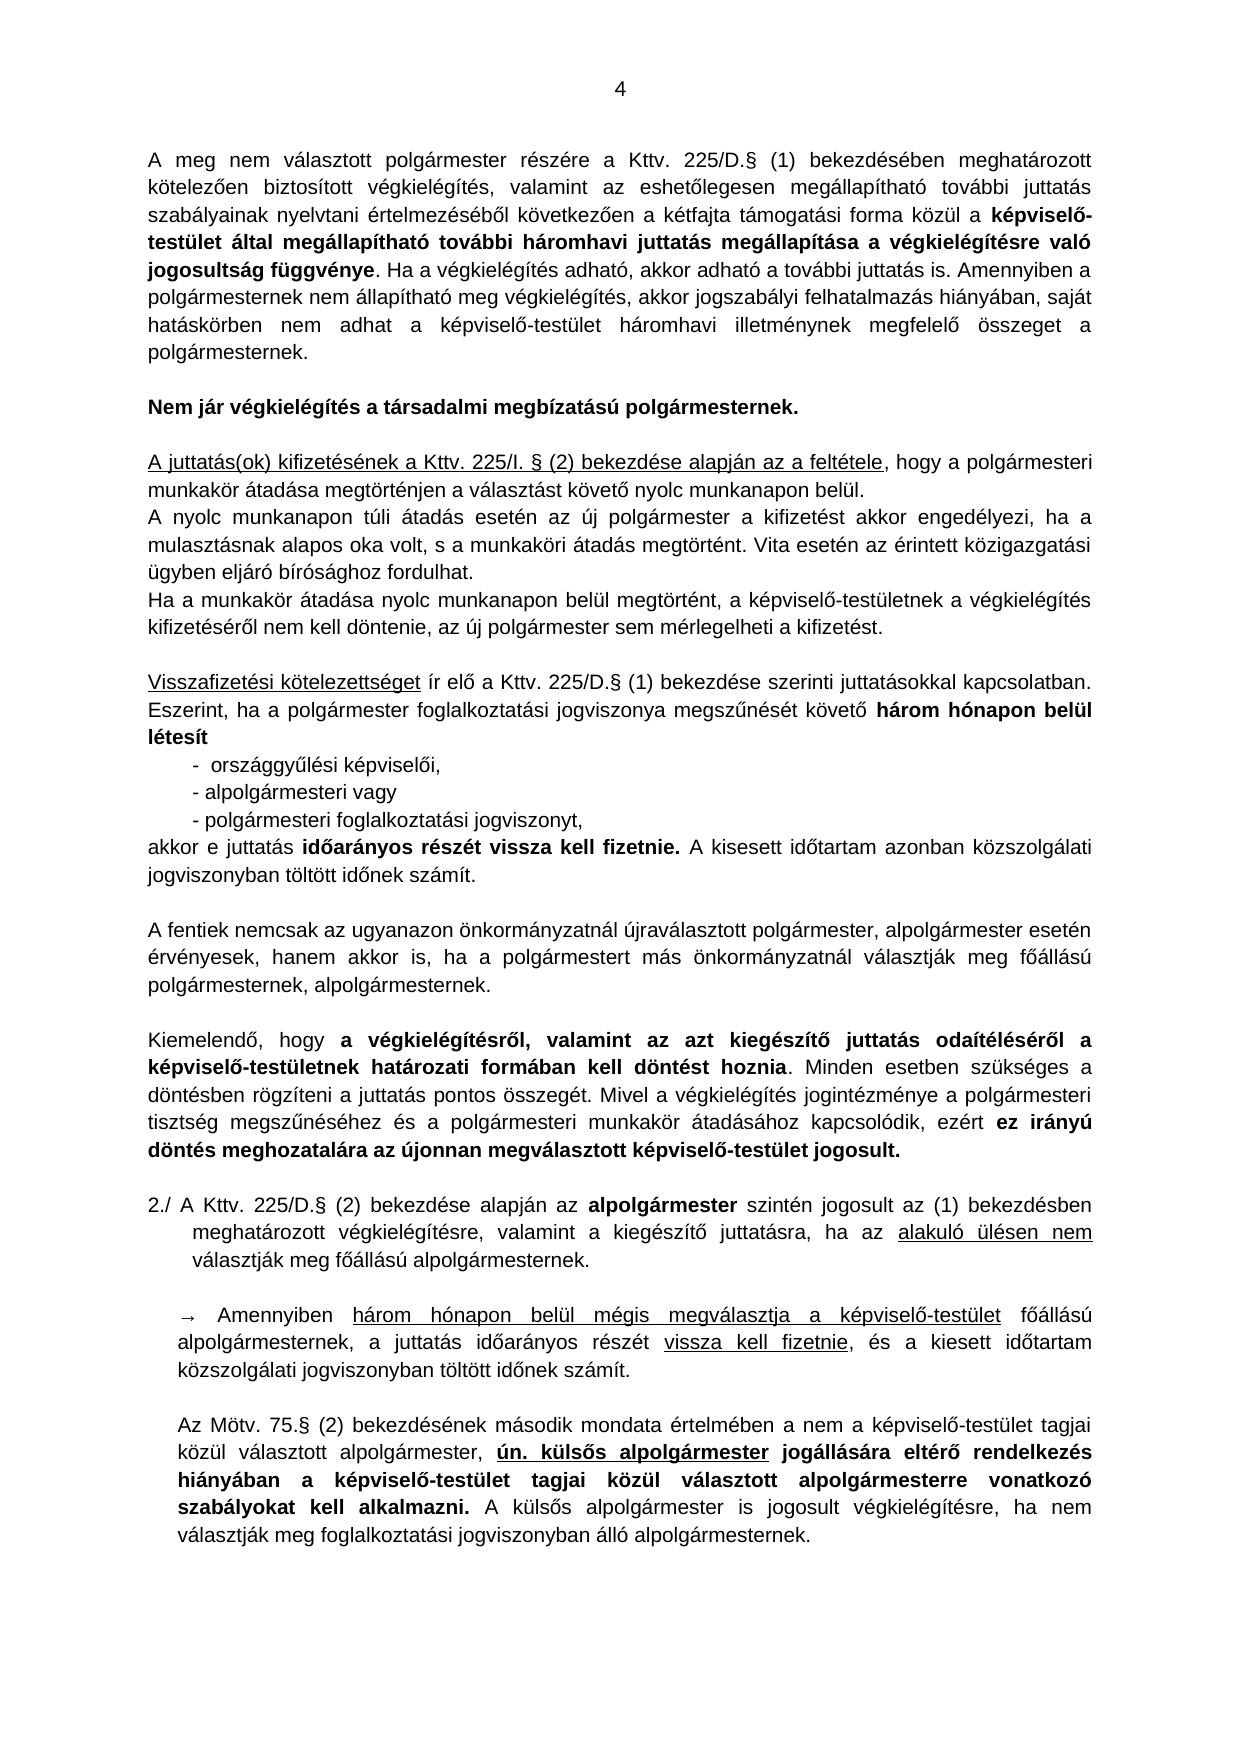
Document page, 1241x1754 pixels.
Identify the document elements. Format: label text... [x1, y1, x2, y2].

text - országgyűlési képviselői, [192, 753, 1093, 777]
text Az Mötv. 75.§ (2) bekezdésének második mondata értelmében a nem a képviselő-testület tagjai közül választott alpolgármester, ún. külsős alpolgármester jogállására eltérő rendelkezés hiányában a képviselő-testület tagjai közül választott alpolgármesterre vonatkozó szabályokat kell alkalmazni. A külsős alpolgármester is jogosult végkielégítésre, ha nem választják meg foglalkoztatási jogviszonyban álló alpolgármesternek. [177, 1413, 1093, 1547]
text A fentiek nemcsak az ugyanazon önkormányzatnál újraválasztott polgármester, alpolgármester esetén érvényesek, hanem akkor is, ha a polgármestert más önkormányzatnál választják meg főállású polgármesternek, alpolgármesternek. [148, 918, 1093, 997]
text → Amennyiben három hónapon belül mégis megválasztja a képviselő-testület főállású alpolgármesternek, a juttatás időarányos részét vissza kell fizetnie, és a kiesett időtartam közszolgálati jogviszonyban töltött időnek számít. [177, 1303, 1093, 1382]
text A nyolc munkanapon túli átadás esetén az új polgármester a kifizetést akkor engedélyezi, ha a mulasztásnak alapos oka volt, s a munkaköri átadás megtörtént. Vita esetén az érintett közigazgatási ügyben eljáró bírósághoz fordulhat. [148, 505, 1093, 584]
text A meg nem választott polgármester részére a Kttv. 225/D.§ (1) bekezdésében meghatározott kötelezően biztosított végkielégítés, valamint az eshetőlegesen megállapítható további juttatás szabályainak nyelvtani értelmezéséből következően a kétfajta támogatási forma közül a képviselő-testület által megállapítható további háromhavi juttatás megállapítása a végkielégítésre való jogosultság függvénye. Ha a végkielégítés adható, akkor adható a további juttatás is. Amennyiben a polgármesternek nem állapítható meg végkielégítés, akkor jogszabályi felhatalmazás hiányában, saját hatáskörben nem adhat a képviselő-testület háromhavi illetménynek megfelelő összeget a polgármesternek. [148, 148, 1093, 364]
text Ha a munkakör átadása nyolc munkanapon belül megtörtént, a képviselő-testületnek a végkielégítés kifizetéséről nem kell döntenie, az új polgármester sem mérlegelheti a kifizetést. [148, 588, 1093, 639]
text 2./ A Kttv. 225/D.§ (2) bekezdése alapján az alpolgármester szintén jogosult az (1) bekezdésben meghatározott végkielégítésre, valamint a kiegészítő juttatásra, ha az alakuló ülésen nem választják meg főállású alpolgármesternek. [148, 1193, 1093, 1272]
text Nem jár végkielégítés a társadalmi megbízatású polgármesternek. [148, 395, 1093, 419]
text A juttatás(ok) kifizetésének a Kttv. 225/I. § (2) bekezdése alapján az a feltétele, hogy a polgármesteri munkakör átadása megtörténjen a választást követő nyolc munkanapon belül. [148, 450, 1093, 502]
text Visszafizetési kötelezettséget ír elő a Kttv. 225/D.§ (1) bekezdése szerinti juttatásokkal kapcsolatban. Eszerint, ha a polgármester foglalkoztatási jogviszonya megszűnését követő három hónapon belül létesít [148, 670, 1093, 749]
text - alpolgármesteri vagy [192, 780, 1093, 804]
text akkor e juttatás időarányos részét vissza kell fizetnie. A kisesett időtartam azonban közszolgálati jogviszonyban töltött időnek számít. [148, 835, 1093, 887]
text Kiemelendő, hogy a végkielégítésről, valamint az azt kiegészítő juttatás odaítéléséről a képviselő-testületnek határozati formában kell döntést hoznia. Minden esetben szükséges a döntésben rögzíteni a juttatás pontos összegét. Mivel a végkielégítés jogintézménye a polgármesteri tisztség megszűnéséhez és a polgármesteri munkakör átadásához kapcsolódik, ezért ez irányú döntés meghozatalára az újonnan megválasztott képviselő-testület jogosult. [148, 1028, 1093, 1162]
text - polgármesteri foglalkoztatási jogviszonyt, [192, 808, 1093, 832]
